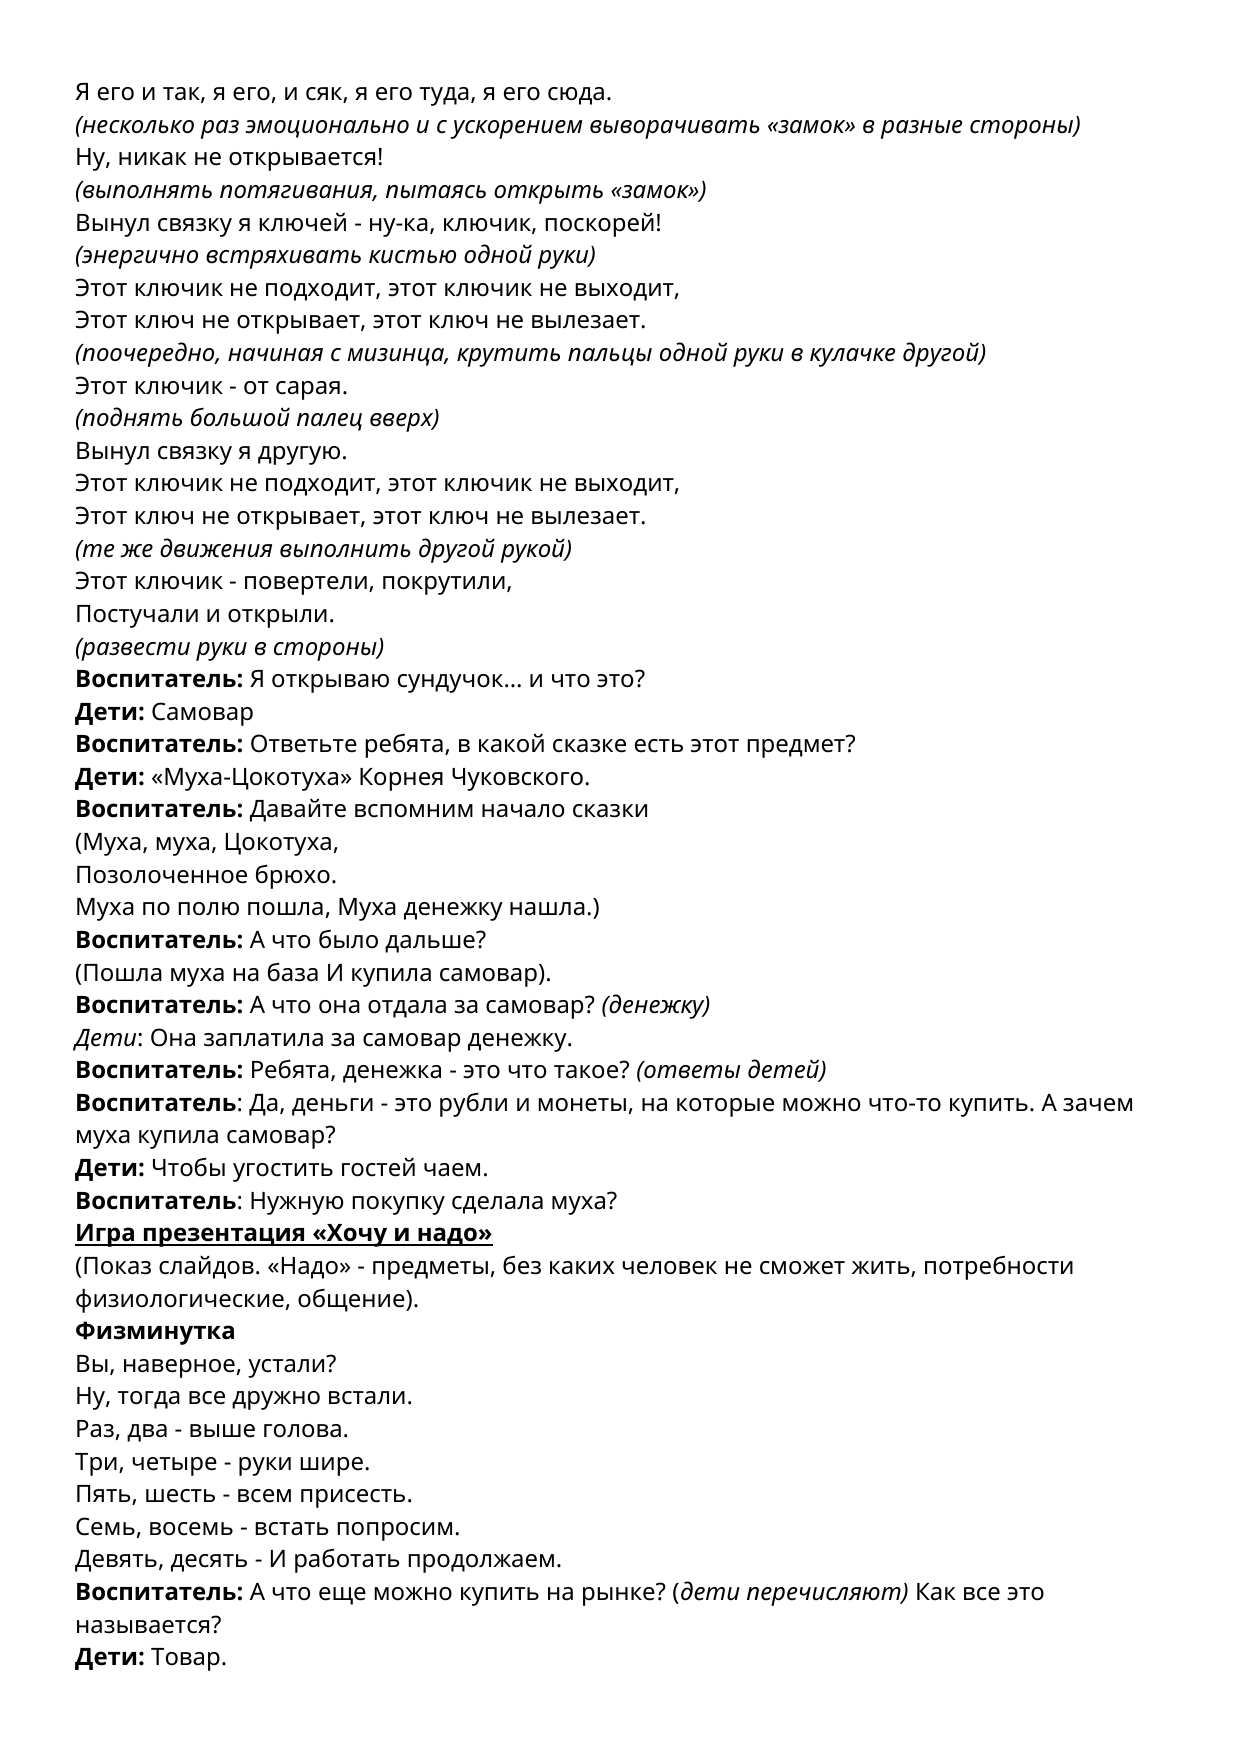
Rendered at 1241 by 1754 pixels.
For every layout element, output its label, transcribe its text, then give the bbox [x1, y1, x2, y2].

text (развести руки в стороны) [75, 629, 1165, 662]
text (те же движения выполнить другой рукой) [75, 531, 1165, 564]
text Муха по полю пошла, Муха денежку нашла.) [75, 890, 1165, 923]
text (несколько раз эмоционально и с ускорением выворачивать «замок» в разные стороны) [75, 108, 1165, 140]
text Раз, два - выше голова. [75, 1412, 1165, 1444]
text (энергично встряхивать кистью одной руки) [75, 238, 1165, 271]
text Воспитатель: Да, деньги - это рубли и монеты, на которые можно что-то купить. А зачем муха купила самовар? [75, 1086, 1165, 1151]
text Девять, десять - И работать продолжаем. [75, 1542, 1165, 1575]
text Воспитатель: А что было дальше? [75, 923, 1165, 955]
text Игра презентация «Хочу и надо» [75, 1216, 1165, 1249]
text Постучали и открыли. [75, 597, 1165, 629]
text Ну, никак не открывается! [75, 140, 1165, 173]
text Физминутка [75, 1314, 1165, 1347]
text Этот ключик - повертели, покрутили, [75, 564, 1165, 597]
text Этот ключик не подходит, этот ключик не выходит, [75, 466, 1165, 499]
text Вынул связку я другую. [75, 434, 1165, 466]
text Дети: Товар. [75, 1640, 1165, 1673]
text Пять, шесть - всем присесть. [75, 1477, 1165, 1509]
text (выполнять потягивания, пытаясь открыть «замок») [75, 173, 1165, 205]
text Вы, наверное, устали? [75, 1347, 1165, 1379]
text Дети: Чтобы угостить гостей чаем. [75, 1151, 1165, 1183]
text Воспитатель: А что она отдала за самовар? (денежку) [75, 988, 1165, 1021]
text Этот ключ не открывает, этот ключ не вылезает. [75, 499, 1165, 531]
text Воспитатель: А что еще можно купить на рынке? (дети перечисляют) Как все это называется? [75, 1575, 1165, 1640]
text (Пошла муха на база И купила самовар). [75, 955, 1165, 988]
text Вынул связку я ключей - ну-ка, ключик, поскорей! [75, 205, 1165, 238]
text (поднять большой палец вверх) [75, 401, 1165, 434]
text Этот ключ не открывает, этот ключ не вылезает. [75, 303, 1165, 336]
text Дети: Она заплатила за самовар денежку. [75, 1021, 1165, 1053]
text Семь, восемь - встать попросим. [75, 1509, 1165, 1542]
text Ну, тогда все дружно встали. [75, 1379, 1165, 1412]
text (Показ слайдов. «Надо» - предметы, без каких человек не сможет жить, потребности [75, 1249, 1165, 1281]
text Дети: Самовар [75, 694, 1165, 727]
text Воспитатель: Ребята, денежка - это что такое? (ответы детей) [75, 1053, 1165, 1086]
text (поочередно, начиная с мизинца, крутить пальцы одной руки в кулачке другой) [75, 336, 1165, 368]
text Воспитатель: Нужную покупку сделала муха? [75, 1183, 1165, 1216]
text Воспитатель: Давайте вспомним начало сказки [75, 792, 1165, 825]
text Три, четыре - руки шире. [75, 1444, 1165, 1477]
text Этот ключик - от сарая. [75, 368, 1165, 401]
text Дети: «Муха-Цокотуха» Корнея Чуковского. [75, 760, 1165, 792]
text (Муха, муха, Цокотуха, [75, 825, 1165, 857]
text Я его и так, я его, и сяк, я его туда, я его сюда. [75, 75, 1165, 108]
text Воспитатель: Я открываю сундучок… и что это? [75, 662, 1165, 694]
text Воспитатель: Ответьте ребята, в какой сказке есть этот предмет? [75, 727, 1165, 760]
text Этот ключик не подходит, этот ключик не выходит, [75, 271, 1165, 303]
text физиологические, общение). [75, 1281, 1165, 1314]
text Позолоченное брюхо. [75, 857, 1165, 890]
